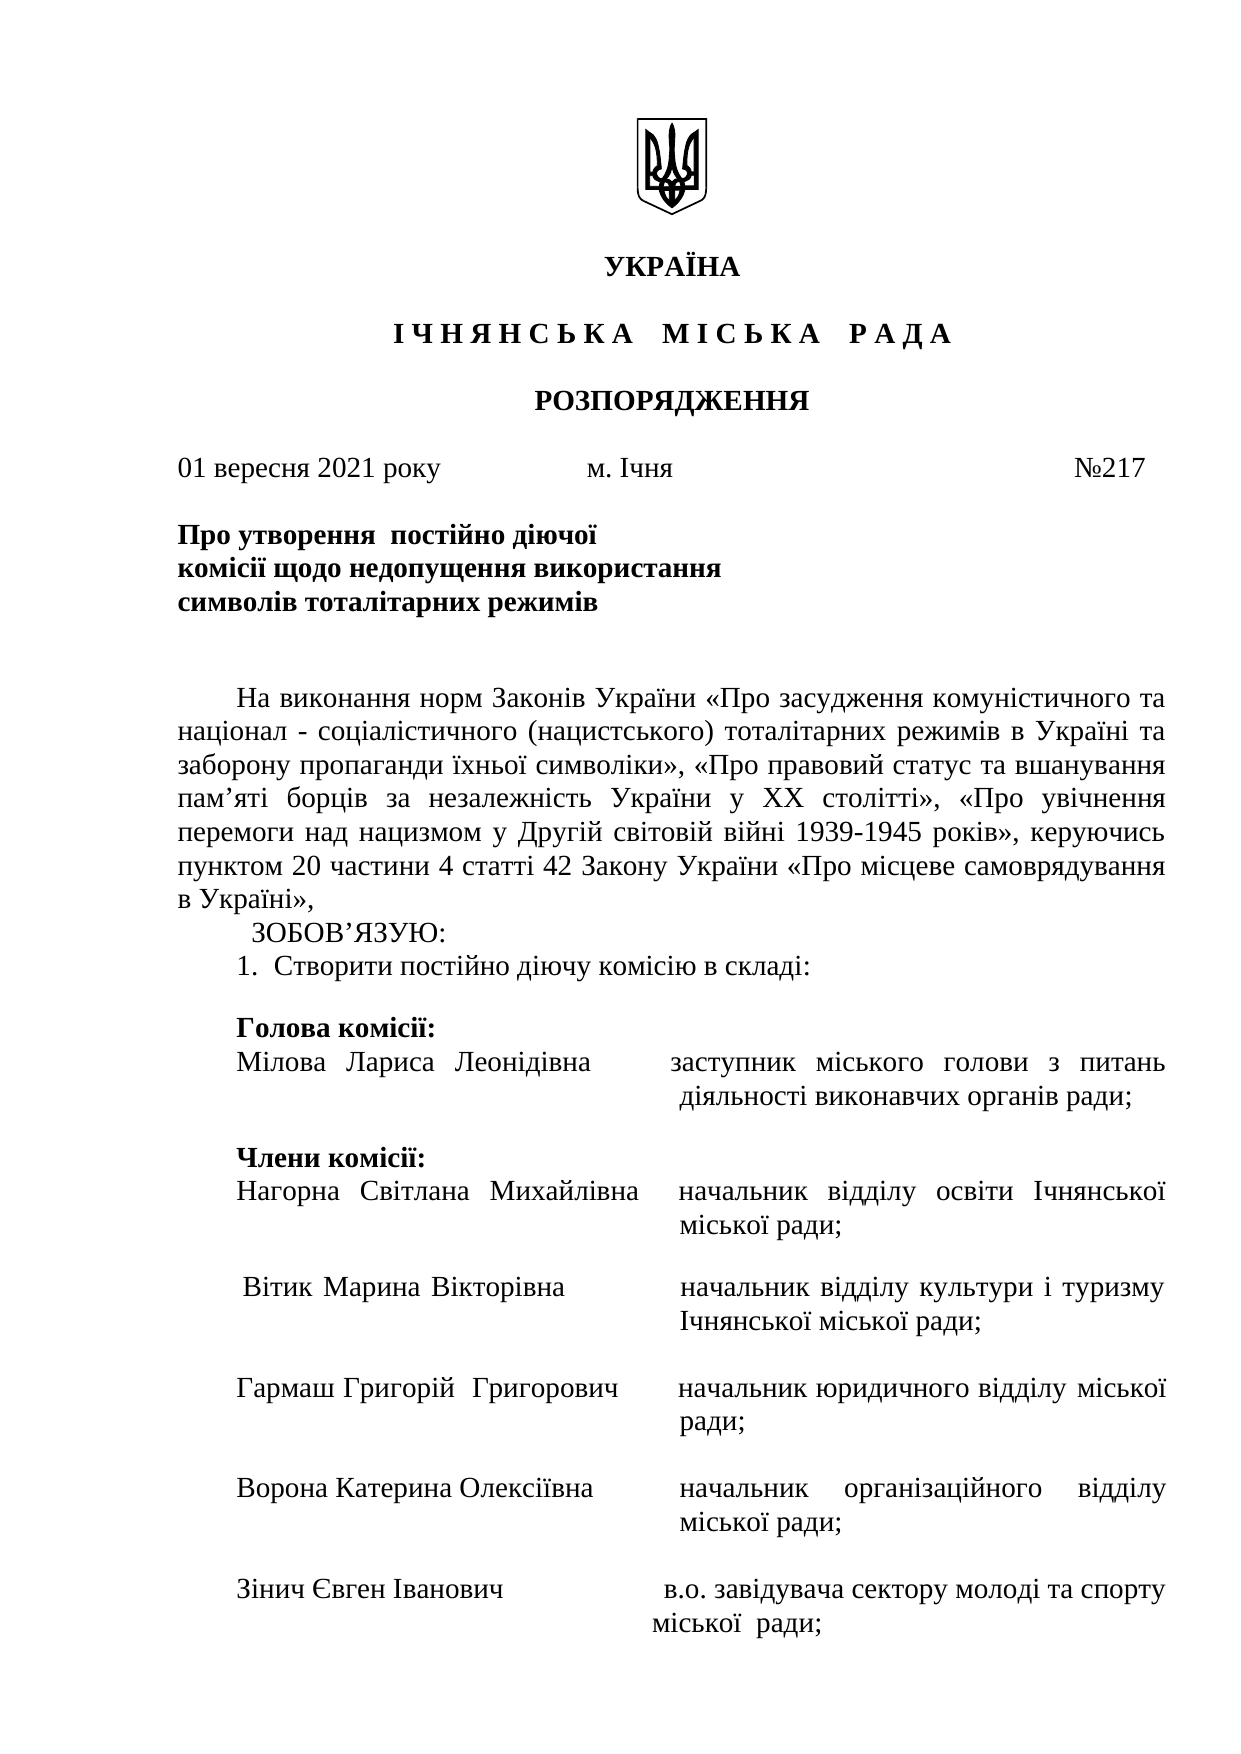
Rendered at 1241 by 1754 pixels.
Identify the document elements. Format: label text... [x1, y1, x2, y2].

subtitle УКРАЇНА [177, 249, 1167, 282]
text Голова комісії: [236, 1011, 1167, 1044]
subtitle РОЗПОРЯДЖЕННЯ [177, 383, 1167, 416]
text Зінич Євген Іванович в.о. завідувача сектору молоді та спорту [236, 1571, 1167, 1605]
list Створити постійно діючу комісію в складі: [236, 948, 1167, 982]
text ЗОБОВ’ЯЗУЮ: [133, 915, 1167, 948]
text Вітик Марина Вікторівна начальник відділу культури і туризму Ічнянської міської ради; [221, 1269, 1167, 1336]
text Гармаш Григорій Григорович начальник юридичного відділу міської ради; [236, 1370, 1167, 1437]
text На виконання норм Законів України «Про засудження комуністичного та націонал - соціалістичного (нацистського) тоталітарних режимів в Україні та заборону пропаганди їхньої символіки», «Про правовий статус та вшанування пам’яті борців за незалежність України у ХХ столітті», «Про увічнення перемоги над нацизмом у Другій світовій війні 1939-1945 років», керуючись пунктом 20 частини 4 статті 42 Закону України «Про місцеве самоврядування в Україні», [177, 680, 1167, 915]
text символів тоталітарних режимів [133, 584, 1167, 618]
text Ворона Катерина Олексіївна начальник організаційного відділу міської ради; [236, 1471, 1167, 1538]
text 01 вересня 2021 року м. Ічня №217 [177, 450, 1167, 483]
text Члени комісії: [177, 1140, 1167, 1173]
text Мілова Лариса Леонідівна заступник міського голови з питань діяльності виконавчих органів ради; [236, 1044, 1167, 1111]
text комісії щодо недопущення використання [133, 551, 1167, 584]
text Про утворення постійно діючої [133, 517, 1167, 551]
text Нагорна Світлана Михайлівна начальник відділу освіти Ічнянської міської ради; [162, 1173, 1167, 1241]
subtitle І Ч Н Я Н С Ь К А М І С Ь К А Р А Д А [177, 316, 1167, 349]
text міської ради; [177, 1605, 1167, 1638]
